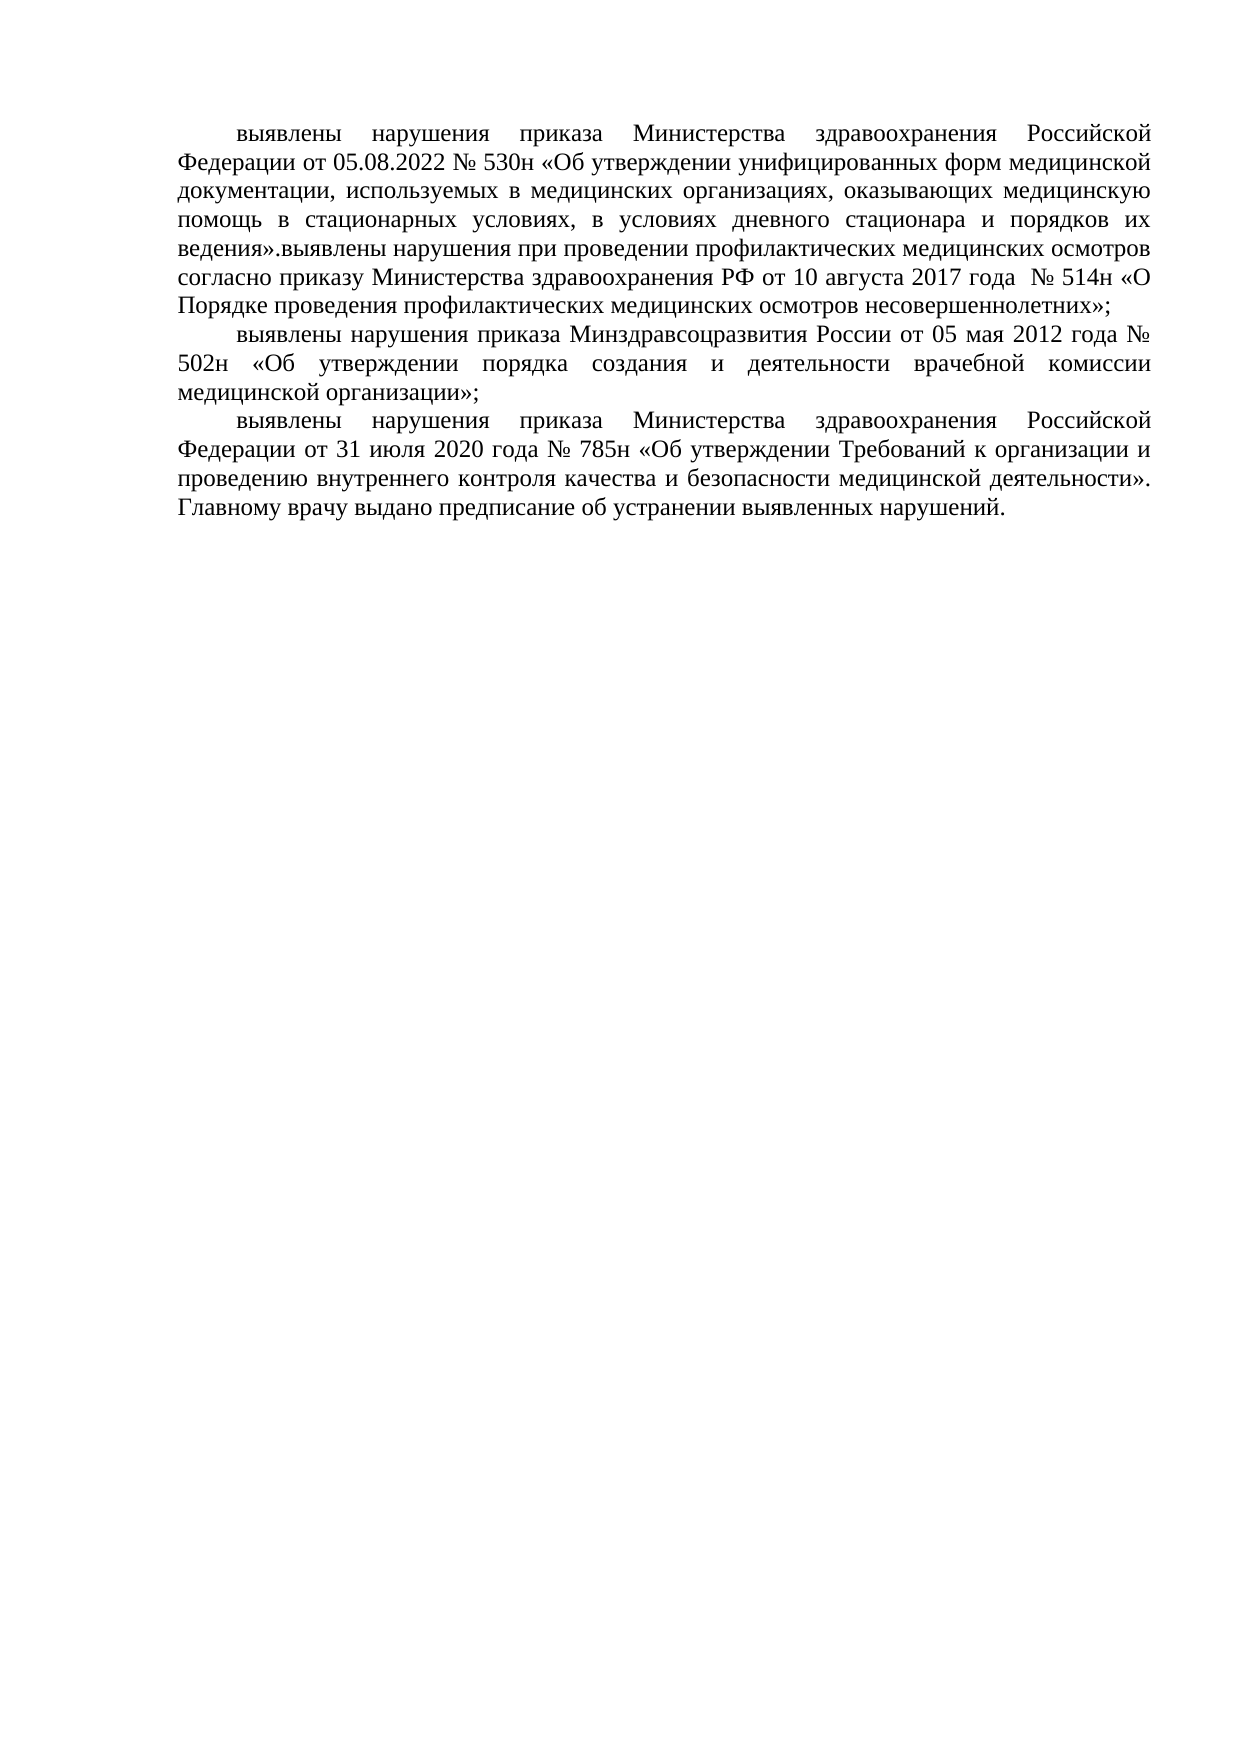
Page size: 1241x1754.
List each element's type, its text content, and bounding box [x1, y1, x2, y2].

text выявлены нарушения приказа Минздравсоцразвития России от 05 мая 2012 года № 502н «Об утверждении порядка создания и деятельности врачебной комиссии медицинской организации»; [177, 319, 1152, 406]
text выявлены нарушения приказа Министерства здравоохранения Российской Федерации от 05.08.2022 № 530н «Об утверждении унифицированных форм медицинской документации, используемых в медицинских организациях, оказывающих медицинскую помощь в стационарных условиях, в условиях дневного стационара и порядков их ведения».выявлены нарушения при проведении профилактических медицинских осмотров согласно приказу Министерства здравоохранения РФ от 10 августа 2017 года № 514н «О Порядке проведения профилактических медицинских осмотров несовершеннолетних»; [177, 118, 1152, 319]
text выявлены нарушения приказа Министерства здравоохранения Российской Федерации от 31 июля 2020 года № 785н «Об утверждении Требований к организации и проведению внутреннего контроля качества и безопасности медицинской деятельности». Главному врачу выдано предписание об устранении выявленных нарушений. [177, 406, 1152, 521]
